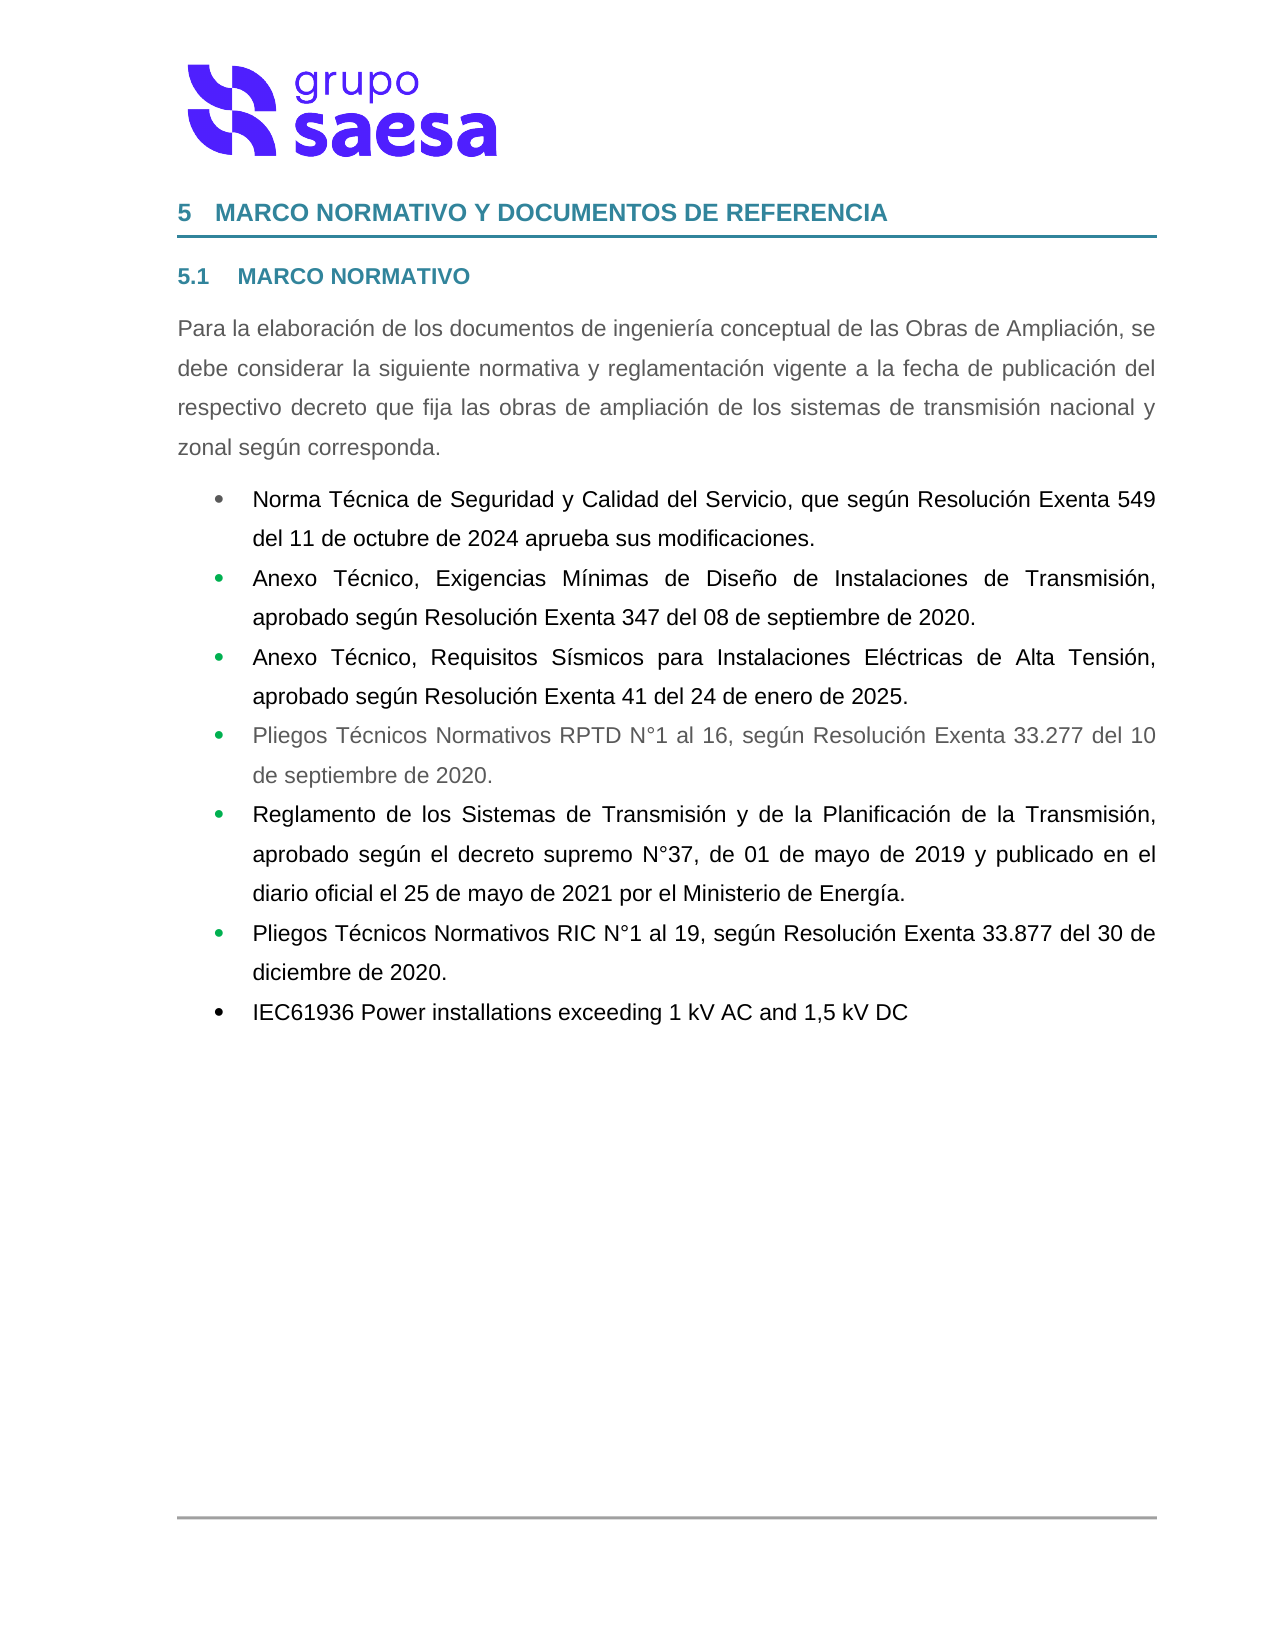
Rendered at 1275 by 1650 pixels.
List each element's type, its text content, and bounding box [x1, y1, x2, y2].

list Reglamento de los Sistemas de Transmisión y de la Planificación de la Transmisión, aprobado según el decreto supremo N°37, de 01 de mayo de 2019 y publicado en el diario oficial el 25 de mayo de 2021 por el Ministerio de Energía. [215, 801, 1157, 907]
picture [177, 56, 506, 160]
list Norma Técnica de Seguridad y Calidad del Servicio, que según Resolución Exenta 549 del 11 de octubre de 2024 aprueba sus modificaciones. [215, 486, 1157, 551]
list Anexo Técnico, Exigencias Mínimas de Diseño de Instalaciones de Transmisión, aprobado según Resolución Exenta 347 del 08 de septiembre de 2020. [215, 564, 1157, 630]
subtitle marco normativo [177, 263, 1157, 289]
subtitle MARCO NORMATIVO Y DOCUMENTOS DE REFERENCIA [177, 198, 1157, 235]
text Para la elaboración de los documentos de ingeniería conceptual de las Obras de Ampliación, se debe considerar la siguiente normativa y reglamentación vigente a la fecha de publicación del respectivo decreto que fija las obras de ampliación de los sistemas de transmisión nacional y zonal según corresponda. [177, 315, 1157, 460]
list Pliegos Técnicos Normativos RIC N°1 al 19, según Resolución Exenta 33.877 del 30 de diciembre de 2020. [215, 920, 1157, 986]
list Anexo Técnico, Requisitos Sísmicos para Instalaciones Eléctricas de Alta Tensión, aprobado según Resolución Exenta 41 del 24 de enero de 2025. [215, 643, 1157, 709]
list Pliegos Técnicos Normativos RPTD N°1 al 16, según Resolución Exenta 33.277 del 10 de septiembre de 2020. [215, 722, 1157, 788]
list IEC61936 Power installations exceeding 1 kV AC and 1,5 kV DC [215, 999, 1157, 1025]
